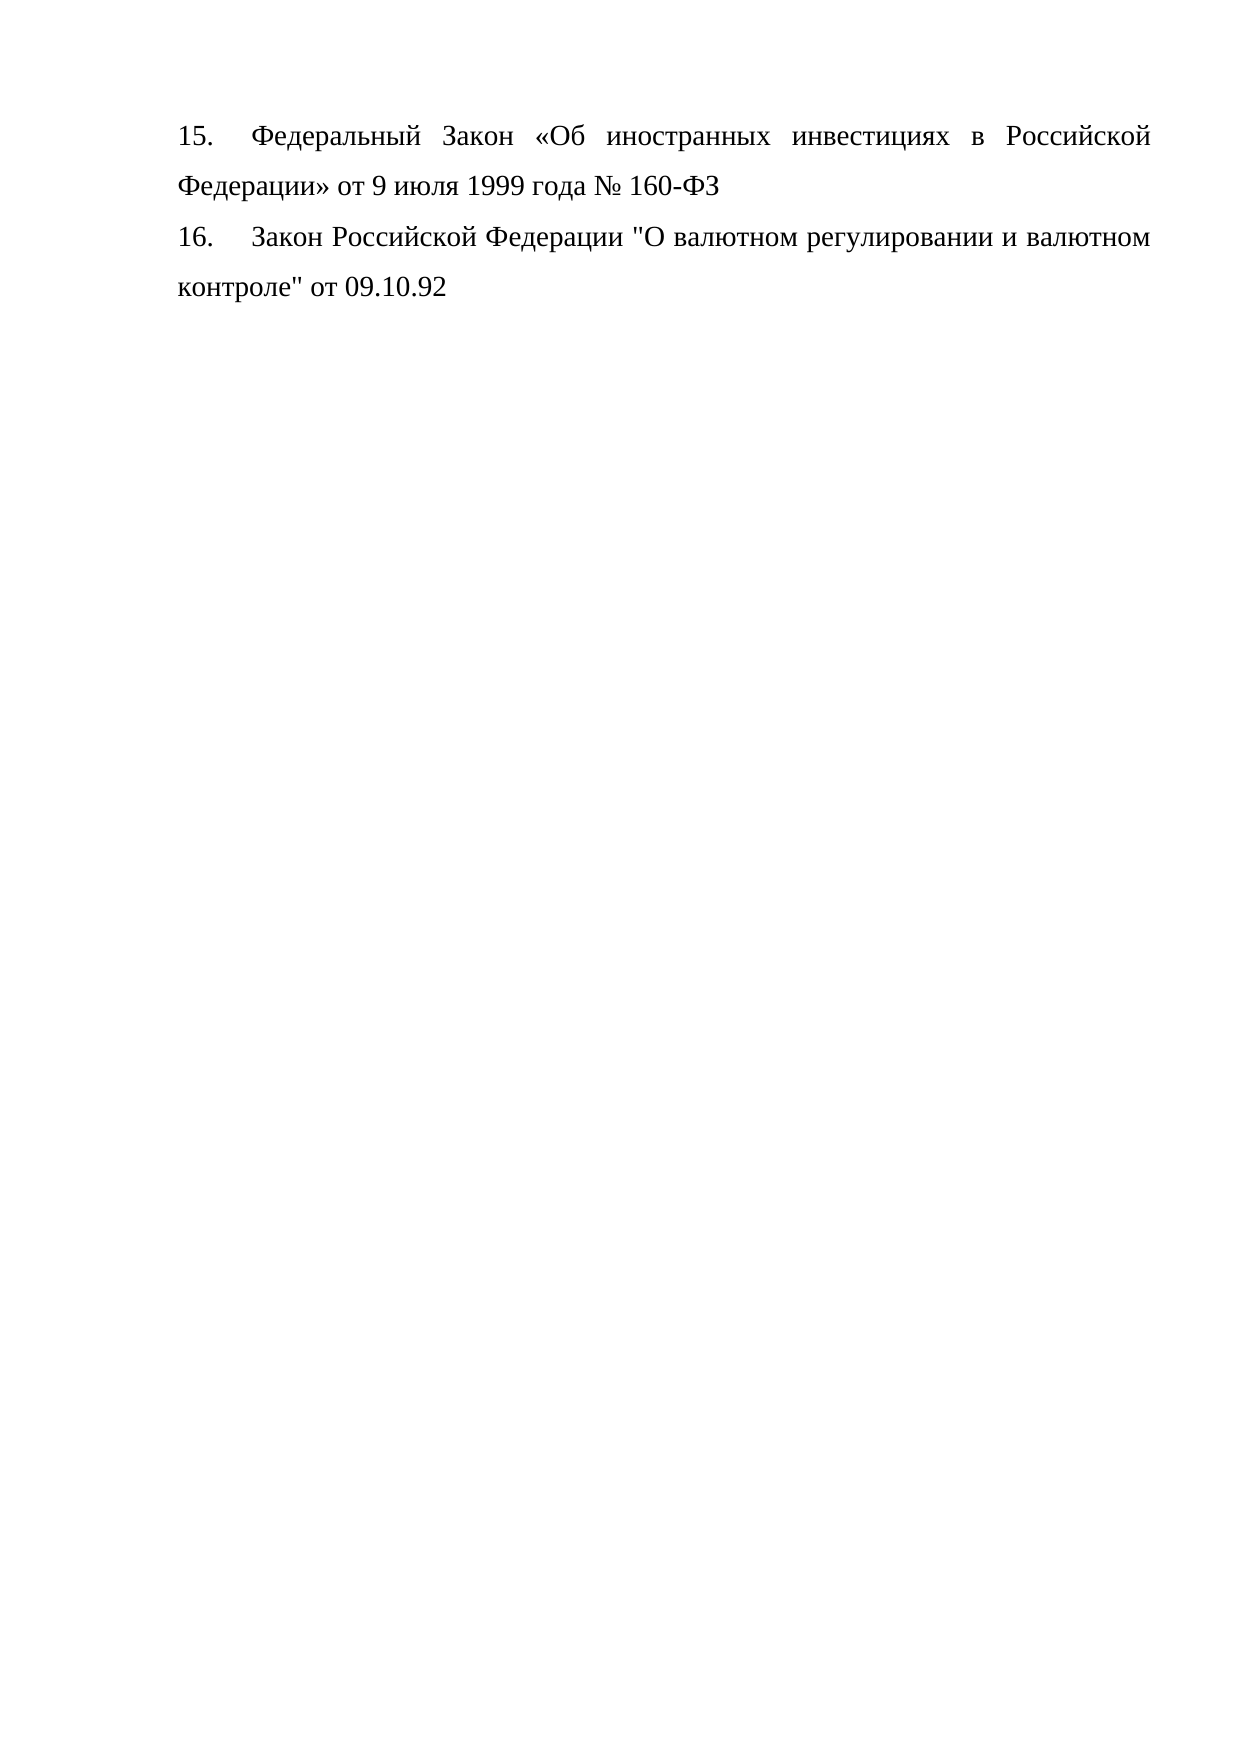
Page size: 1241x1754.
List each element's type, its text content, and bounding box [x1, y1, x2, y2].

list Федеральный Закон «Об иностранных инвестициях в Российской Федерации» от 9 июля 1999 года № 160-ФЗ [177, 118, 1152, 202]
list Закон Российской Федерации "О валютном регулировании и валютном контроле" от 09.10.92 [177, 219, 1152, 303]
